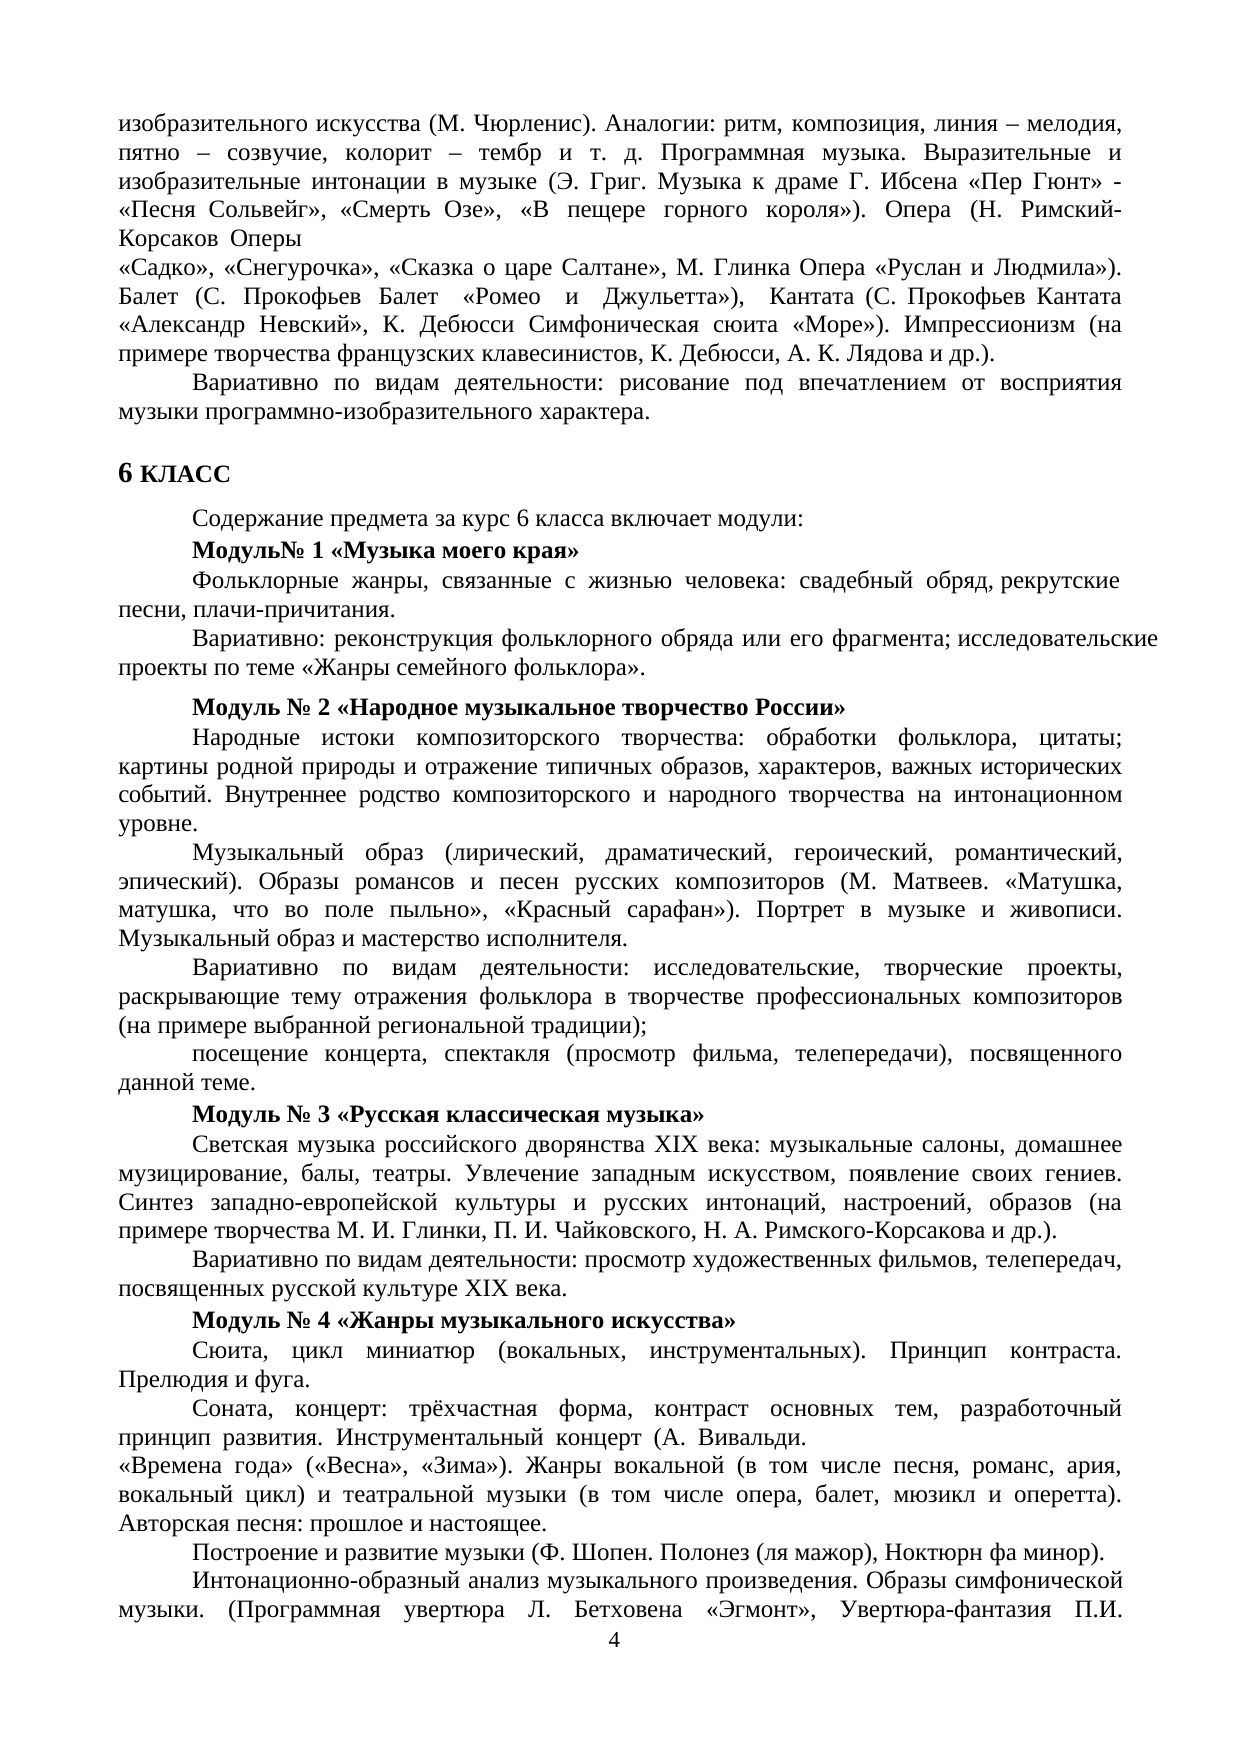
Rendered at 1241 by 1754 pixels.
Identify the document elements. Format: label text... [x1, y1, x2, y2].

text Соната, концерт: трёхчастная форма, контраст основных тем, разработочный принцип развития. Инструментальный концерт (А. Вивальди. [118, 1393, 1122, 1451]
text Построение и развитие музыки (Ф. Шопен. Полонез (ля мажор), Ноктюрн фа минор). [118, 1537, 1122, 1566]
subtitle Модуль № 4 «Жанры музыкального искусства» [192, 1302, 1165, 1335]
subtitle Модуль№ 1 «Музыка моего края» [192, 532, 1165, 566]
subtitle Модуль № 2 «Народное музыкальное творчество России» [192, 689, 1165, 722]
text Светская музыка российского дворянства XIX века: музыкальные салоны, домашнее музицирование, балы, театры. Увлечение западным искусством, появление своих гениев. Синтез западно-европейской культуры и русских интонаций, настроений, образов (на примере творчества М. И. Глинки, П. И. Чайковского, Н. А. Римского-Корсакова и др.). [118, 1129, 1122, 1244]
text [118, 1566, 1123, 1623]
text Вариативно по видам деятельности: просмотр художественных фильмов, телепередач, посвященных русской культуре XIX века. [118, 1244, 1122, 1302]
text Сюита, цикл миниатюр (вокальных, инструментальных). Принцип контраста. Прелюдия и фуга. [118, 1335, 1122, 1393]
text Вариативно по видам деятельности: рисование под впечатлением от восприятия музыки программно-изобразительного характера. [118, 367, 1122, 425]
text Музыкальный образ (лирический, драматический, героический, романтический, эпический). Образы романсов и песен русских композиторов (М. Матвеев. «Матушка, матушка, что во поле пыльно», «Красный сарафан»). Портрет в музыке и живописи. Музыкальный образ и мастерство исполнителя. [118, 837, 1123, 952]
text «Садко», «Снегурочка», «Сказка о царе Салтане», М. Глинка Опера «Руслан и Людмила»). Балет (С. Прокофьев Балет «Ромео и Джульетта»), Кантата (С. Прокофьев Кантата «Александр Невский», К. Дебюсси Симфоническая сюита «Море»). Импрессионизм (на примере творчества французских клавесинистов, К. Дебюсси, А. К. Лядова и др.). [118, 252, 1122, 367]
subtitle Модуль № 3 «Русская классическая музыка» [192, 1096, 1165, 1129]
text Содержание предмета за курс 6 класса включает модули: [192, 503, 1165, 532]
text Вариативно: реконструкция фольклорного обряда или его фрагмента; исследовательские проекты по теме «Жанры семейного фольклора». [118, 623, 1165, 681]
text посещение концерта, спектакля (просмотр фильма, телепередачи), посвященного данной теме. [118, 1038, 1122, 1096]
text Фольклорные жанры, связанные с жизнью человека: свадебный обряд, рекрутские песни, плачи-причитания. [118, 566, 1165, 623]
text «Времена года» («Весна», «Зима»). Жанры вокальной (в том числе песня, романс, ария, вокальный цикл) и театральной музыки (в том числе опера, балет, мюзикл и оперетта). Авторская песня: прошлое и настоящее. [118, 1451, 1122, 1537]
subtitle КЛАСС [118, 455, 1165, 488]
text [118, 108, 1123, 252]
text Народные истоки композиторского творчества: обработки фольклора, цитаты; картины родной природы и отражение типичных образов, характеров, важных исторических событий. Внутреннее родство композиторского и народного творчества на интонационном уровне. [118, 722, 1123, 837]
text Вариативно по видам деятельности: исследовательские, творческие проекты, раскрывающие тему отражения фольклора в творчестве профессиональных композиторов (на примере выбранной региональной традиции); [118, 952, 1123, 1038]
